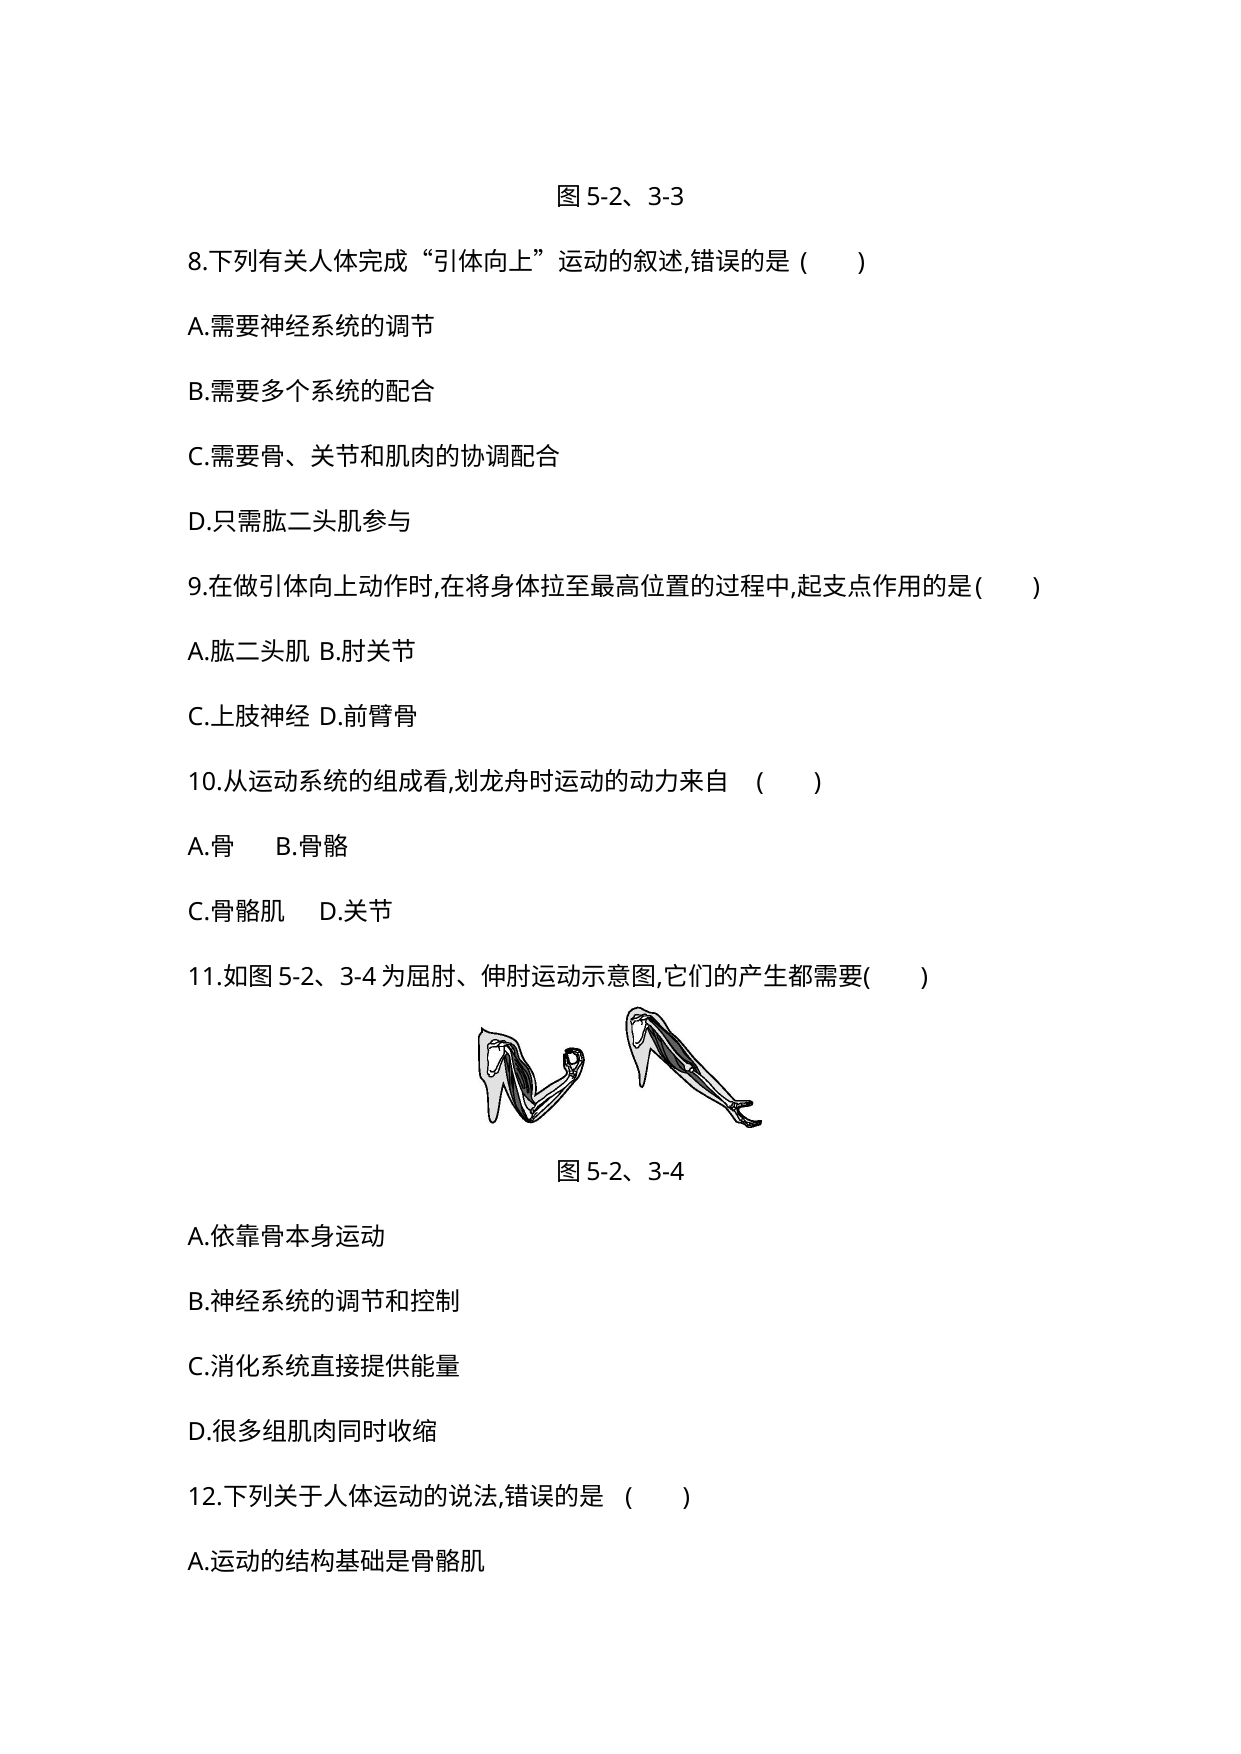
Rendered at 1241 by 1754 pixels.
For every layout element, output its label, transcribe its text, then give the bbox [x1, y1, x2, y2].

text 8.下列有关人体完成“引体向上”运动的叙述,错误的是 ( ) [187, 227, 1053, 292]
text 12.下列关于人体运动的说法,错误的是 ( ) [187, 1462, 1053, 1527]
text C.骨骼肌 D.关节 [187, 877, 1053, 942]
text 图5-2、3-4 [187, 1137, 1053, 1202]
text D.只需肱二头肌参与 [187, 487, 1053, 552]
text A.运动的结构基础是骨骼肌 [187, 1527, 1053, 1592]
text 图5-2、3-3 [187, 162, 1053, 227]
text 9.在做引体向上动作时,在将身体拉至最高位置的过程中,起支点作用的是 ( ) [187, 552, 1053, 617]
text 10.从运动系统的组成看,划龙舟时运动的动力来自 ( ) [187, 747, 1053, 812]
text A.依靠骨本身运动 [187, 1202, 1053, 1267]
text C.消化系统直接提供能量 [187, 1332, 1053, 1397]
text A.需要神经系统的调节 [187, 292, 1053, 357]
text A.骨 B.骨骼 [187, 812, 1053, 877]
text D.很多组肌肉同时收缩 [187, 1397, 1053, 1462]
text B.神经系统的调节和控制 [187, 1267, 1053, 1332]
text C.需要骨、关节和肌肉的协调配合 [187, 422, 1053, 487]
text A.肱二头肌 B.肘关节 [187, 617, 1053, 682]
text C.上肢神经 D.前臂骨 [187, 682, 1053, 747]
picture [478, 1006, 762, 1128]
text 11.如图5-2、3-4为屈肘、伸肘运动示意图,它们的产生都需要( ) [187, 942, 1053, 1007]
text B.需要多个系统的配合 [187, 357, 1053, 422]
